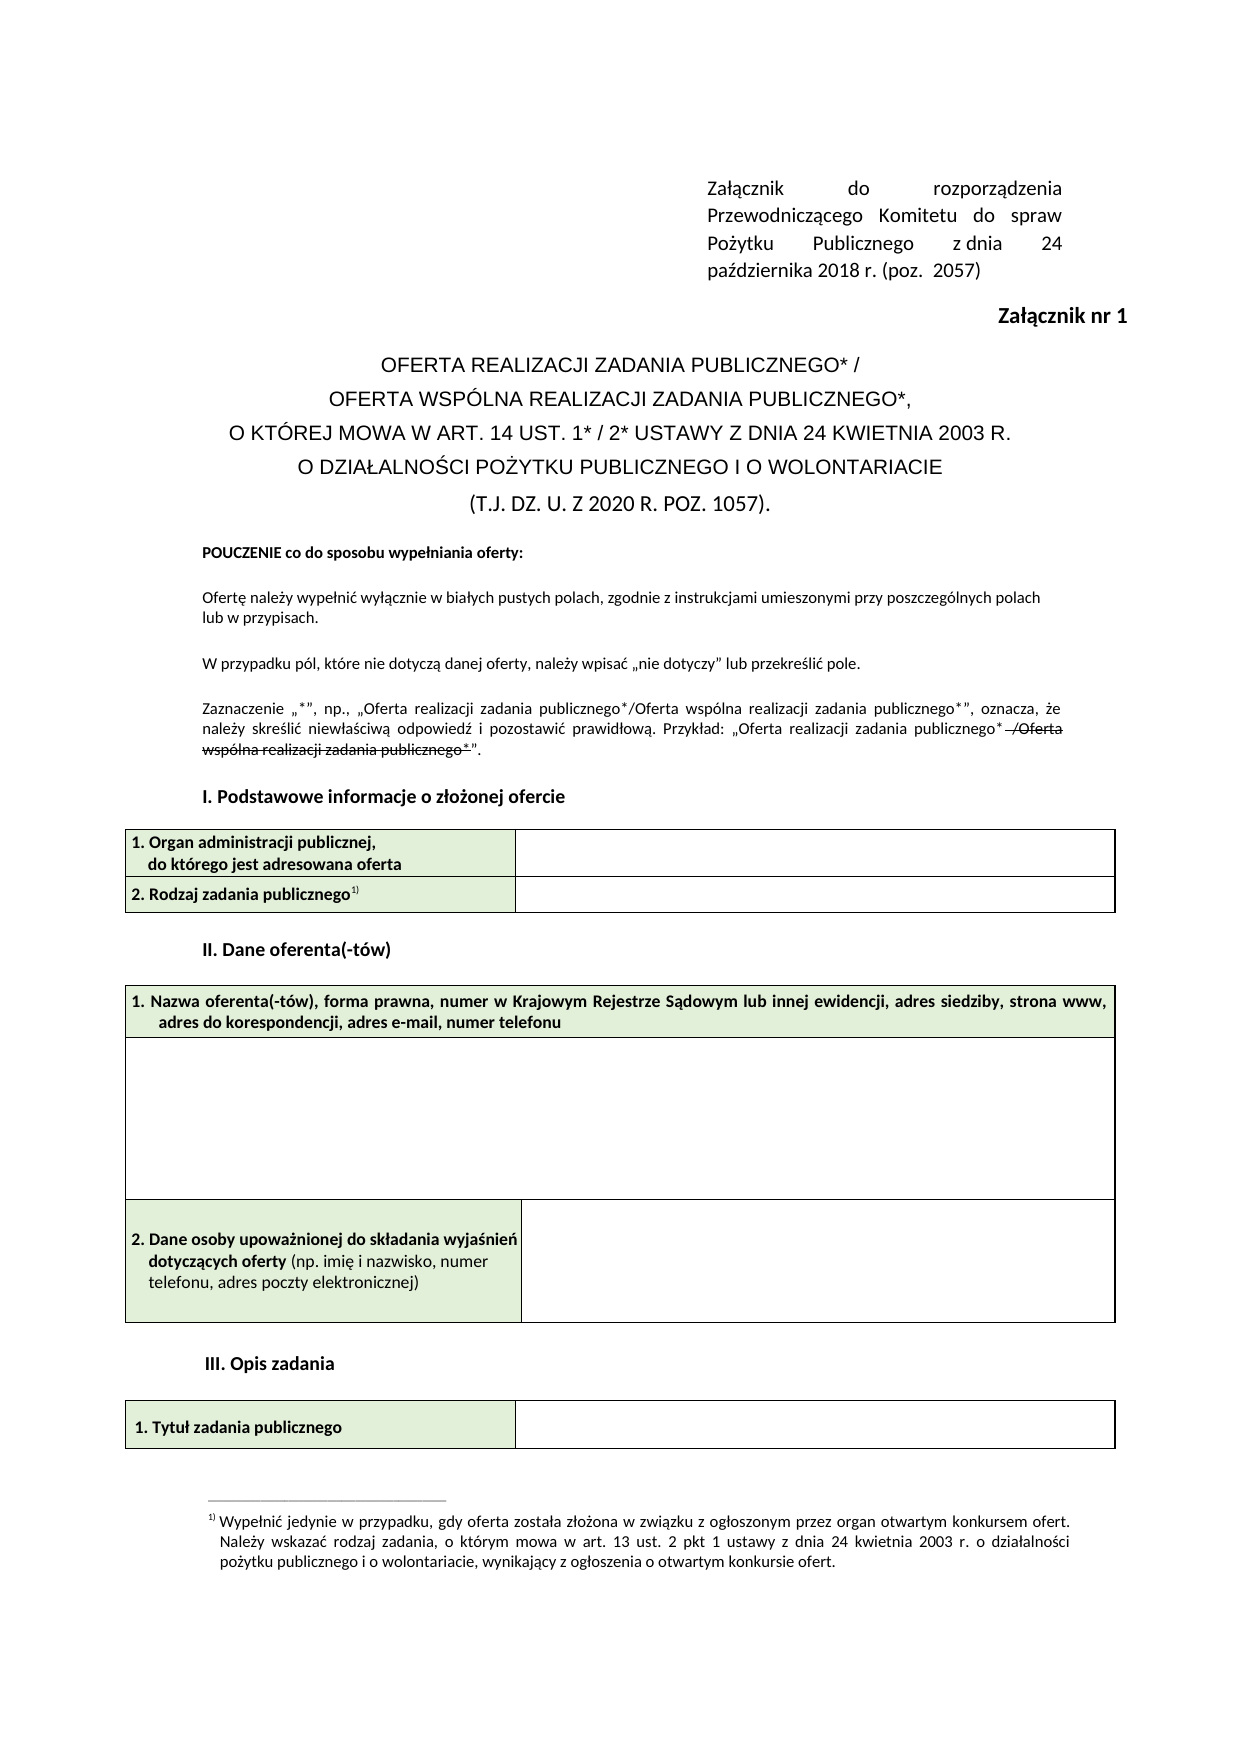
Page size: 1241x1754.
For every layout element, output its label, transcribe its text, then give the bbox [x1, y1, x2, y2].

table_cell 2. Rodzaj zadania publicznego1) [126, 877, 515, 912]
table_cell [516, 877, 1114, 912]
table_cell POUCZENIE co do sposobu wypełniania oferty: Ofertę należy wypełnić wyłącznie w białych pustych polach, zgodnie z instrukcjami umieszonymi przy poszczególnych polach lub w przypisach. W przypadku pól, które nie dotyczą danej oferty, należy wpisać „nie dotyczy” lub przekreślić pole. Zaznaczenie „*”, np., „Oferta realizacji zadania publicznego*/Oferta wspólna realizacji zadania publicznego*”, oznacza, że należy skreślić niewłaściwą odpowiedź i pozostawić prawidłową. Przykład: „Oferta realizacji zadania publicznego* /Oferta wspólna realizacji zadania publicznego*”. I. Podstawowe informacje o złożonej ofercie [125, 517, 1115, 829]
table_cell II. Dane oferenta(-tów) [125, 913, 1115, 985]
table_cell III. Opis zadania [125, 1323, 1115, 1400]
table_cell 1. Tytuł zadania publicznego [126, 1401, 515, 1448]
table_cell [522, 1200, 1114, 1322]
table_header OFERTA REALIZACJI ZADANIA PUBLICZNEGO* / OFERTA WSPÓLNA REALIZACJI ZADANIA PUBLICZNEGO*, O KTÓREJ MOWA W ART. 14 UST. 1* / 2* USTAWY Z DNIA 24 KWIETNIA 2003 R. O DZIAŁALNOŚCI POŻYTKU PUBLICZNEGO I O WOLONTARIACIE (T.J. DZ. U. Z 2020 R. POZ. 1057). [125, 344, 1115, 517]
table_cell [516, 1401, 1114, 1448]
table_cell 1. Organ administracji publicznej, do którego jest adresowana oferta [126, 830, 515, 876]
table_cell 1. Nazwa oferenta(-tów), forma prawna, numer w Krajowym Rejestrze Sądowym lub innej ewidencji, adres siedziby, strona www, adres do korespondencji, adres e-mail, numer telefonu [126, 986, 1114, 1037]
table_cell [126, 1038, 1114, 1199]
table_cell [516, 830, 1114, 876]
table_cell 2. Dane osoby upoważnionej do składania wyjaśnień dotyczących oferty (np. imię i nazwisko, numer telefonu, adres poczty elektronicznej) [126, 1200, 521, 1322]
table_header Załącznik do rozporządzenia Przewodniczącego Komitetu do spraw Pożytku Publicznego z dnia 24 października 2018 r. (poz. 2057) [696, 150, 1073, 301]
text Załącznik nr 1 [112, 301, 1128, 329]
table_cell __________________________________________________ 1) Wypełnić jedynie w przypadku, gdy oferta została złożona w związku z ogłoszonym przez organ otwartym konkursem ofert. Należy wskazać rodzaj zadania, o którym mowa w art. 13 ust. 2 pkt 1 ustawy z dnia 24 kwietnia 2003 r. o działalności pożytku publicznego i o wolontariacie, wynikający z ogłoszenia o otwartym konkursie ofert. [125, 1449, 1115, 1572]
